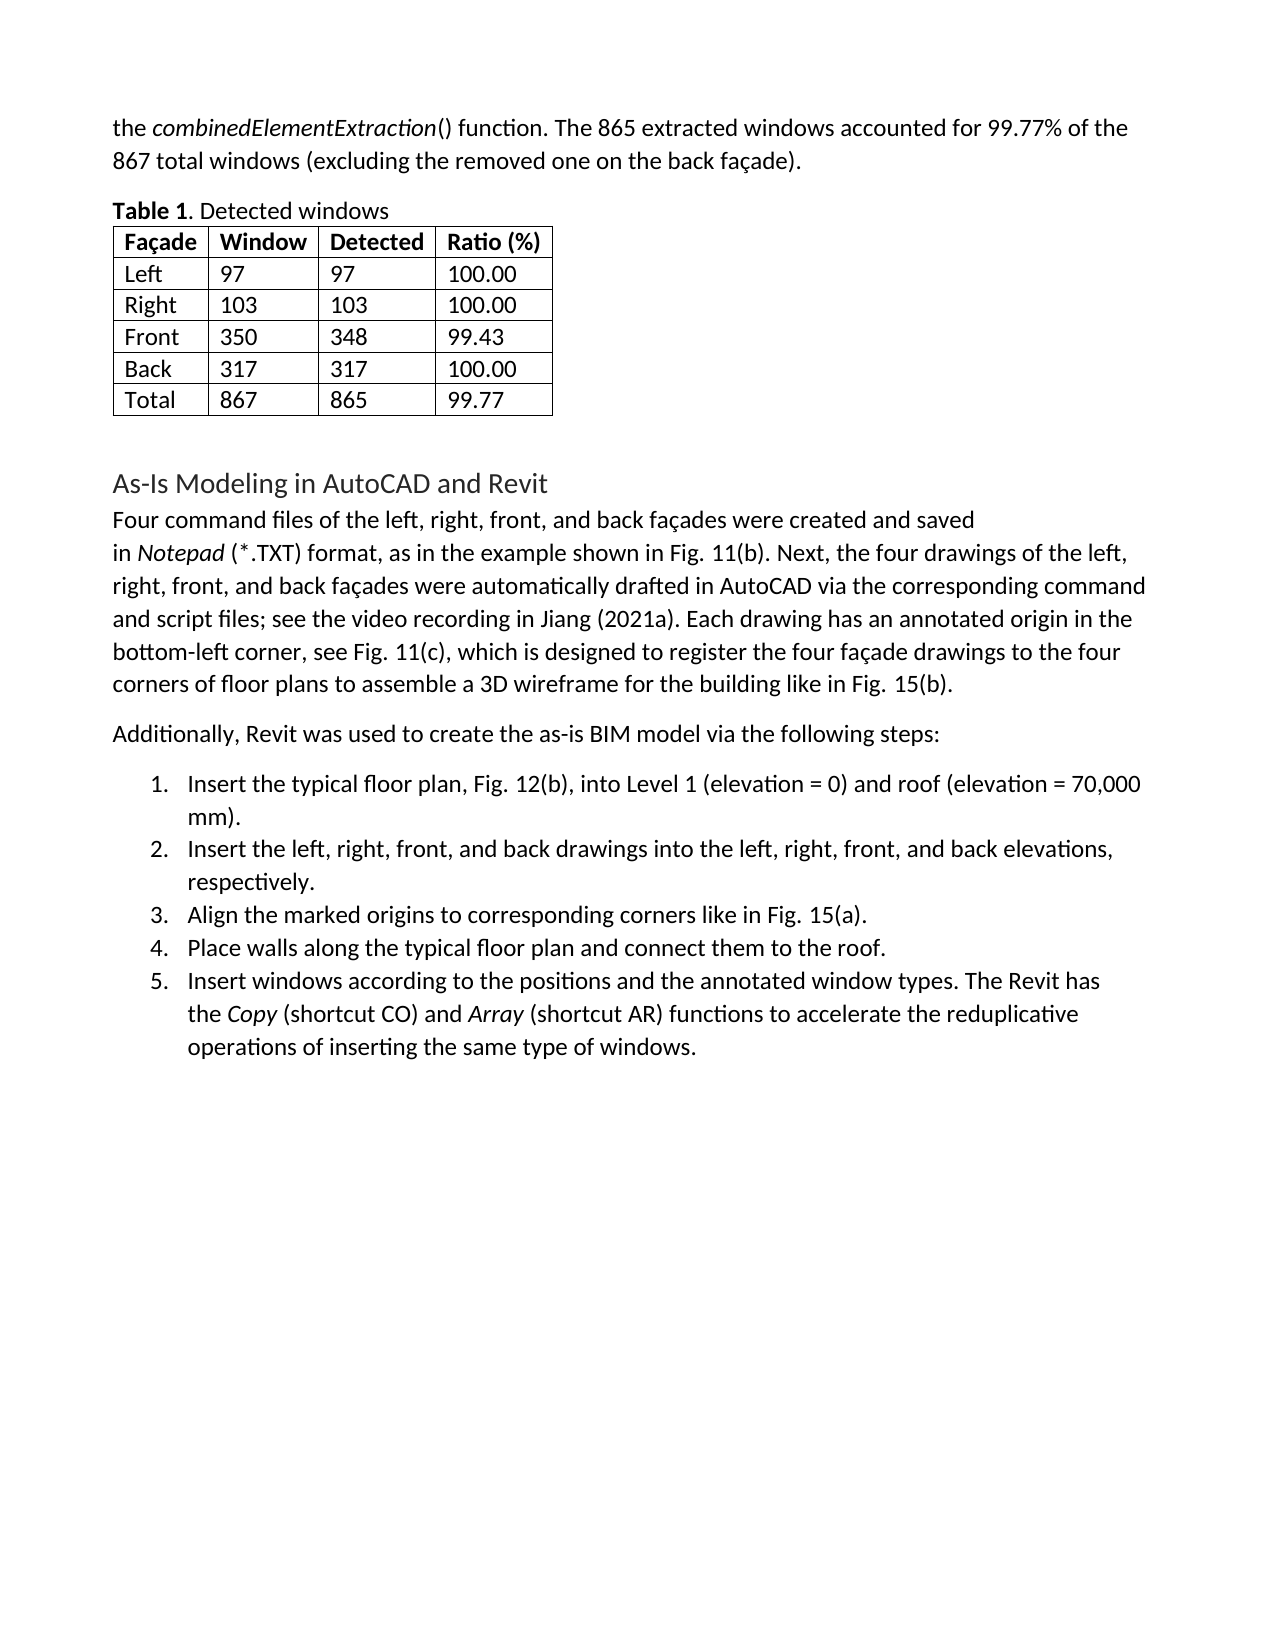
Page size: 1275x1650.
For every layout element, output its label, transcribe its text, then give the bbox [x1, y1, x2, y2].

table_cell Total [114, 384, 208, 415]
table_cell 100.00 [436, 290, 552, 320]
table_cell 99.77 [436, 384, 552, 415]
table_cell Left [114, 258, 208, 289]
table_cell Front [114, 321, 208, 352]
table_cell 317 [319, 353, 435, 383]
table_header Ratio (%) [436, 227, 552, 257]
text Additionally, Revit was used to create the as-is BIM model via the following steps: [112, 718, 1162, 749]
table_cell Right [114, 290, 208, 320]
table_cell 317 [209, 353, 318, 383]
table_cell 865 [319, 384, 435, 415]
table_header Detected [319, 227, 435, 257]
subtitle As-Is Modeling in AutoCAD and Revit [112, 466, 1162, 501]
table_header Window [209, 227, 318, 257]
text Table 1. Detected windows [112, 195, 1162, 226]
table_cell 103 [209, 290, 318, 320]
table_cell 97 [209, 258, 318, 289]
table_cell 103 [319, 290, 435, 320]
list Insert windows according to the positions and the annotated window types. The Revit has the Copy (shortcut CO) and Array (shortcut AR) functions to accelerate the reduplicative operations of inserting the same type of windows. [150, 965, 1162, 1062]
table_cell 350 [209, 321, 318, 352]
list Insert the typical floor plan, Fig. 12(b), into Level 1 (elevation = 0) and roof (elevation = 70,000 mm). [150, 768, 1162, 831]
table_cell 867 [209, 384, 318, 415]
table_cell 97 [319, 258, 435, 289]
table_cell 99.43 [436, 321, 552, 352]
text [112, 112, 1162, 176]
list Place walls along the typical floor plan and connect them to the roof. [150, 932, 1162, 963]
table_cell 348 [319, 321, 435, 352]
table_cell 100.00 [436, 258, 552, 289]
table_header Façade [114, 227, 208, 257]
table_cell 100.00 [436, 353, 552, 383]
list Align the marked origins to corresponding corners like in Fig. 15(a). [150, 899, 1162, 930]
table_cell Back [114, 353, 208, 383]
text Four command files of the left, right, front, and back façades were created and saved in Notepad (*.TXT) format, as in the example shown in Fig. 11(b). Next, the four drawings of the left, right, front, and back façades were automatically drafted in AutoCAD via the corresponding command and script files; see the video recording in Jiang (2021a). Each drawing has an annotated origin in the bottom-left corner, see Fig. 11(c), which is designed to register the four façade drawings to the four corners of floor plans to assemble a 3D wireframe for the building like in Fig. 15(b). [112, 504, 1162, 699]
list Insert the left, right, front, and back drawings into the left, right, front, and back elevations, respectively. [150, 833, 1162, 897]
